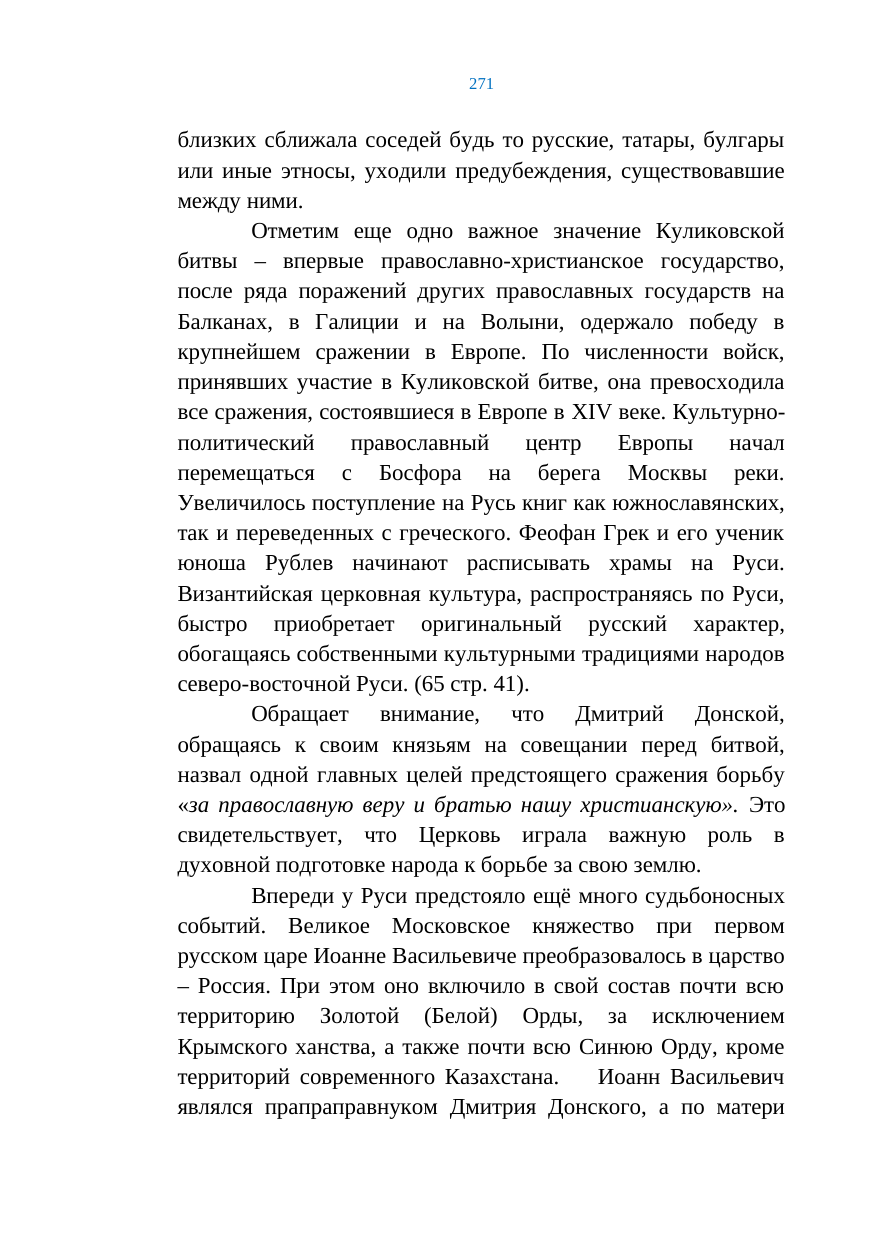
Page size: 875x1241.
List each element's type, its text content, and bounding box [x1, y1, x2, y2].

text Отметим еще одно важное значение Куликовской битвы – впервые православно-христианское государство, после ряда поражений других православных государств на Балканах, в Галиции и на Волыни, одержало победу в крупнейшем сражении в Европе. По численности войск, принявших участие в Куликовской битве, она превосходила все сражения, состоявшиеся в Европе в XIV веке. Культурно-политический православный центр Европы начал перемещаться с Босфора на берега Москвы реки. Увеличилось поступление на Русь книг как южнославянских, так и переведенных с греческого. Феофан Грек и его ученик юноша Рублев начинают расписывать храмы на Руси. Византийская церковная культура, распространяясь по Руси, быстро приобретает оригинальный русский характер, обогащаясь собственными культурными традициями народов северо-восточной Руси. (65 стр. 41). [177, 217, 786, 697]
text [177, 882, 786, 1119]
text Обращает внимание, что Дмитрий Донской, обращаясь к своим князьям на совещании перед битвой, назвал одной главных целей предстоящего сражения борьбу «за православную веру и братью нашу христианскую». Это свидетельствует, что Церковь играла важную роль в духовной подготовке народа к борьбе за свою землю. [177, 701, 786, 878]
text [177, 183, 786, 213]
